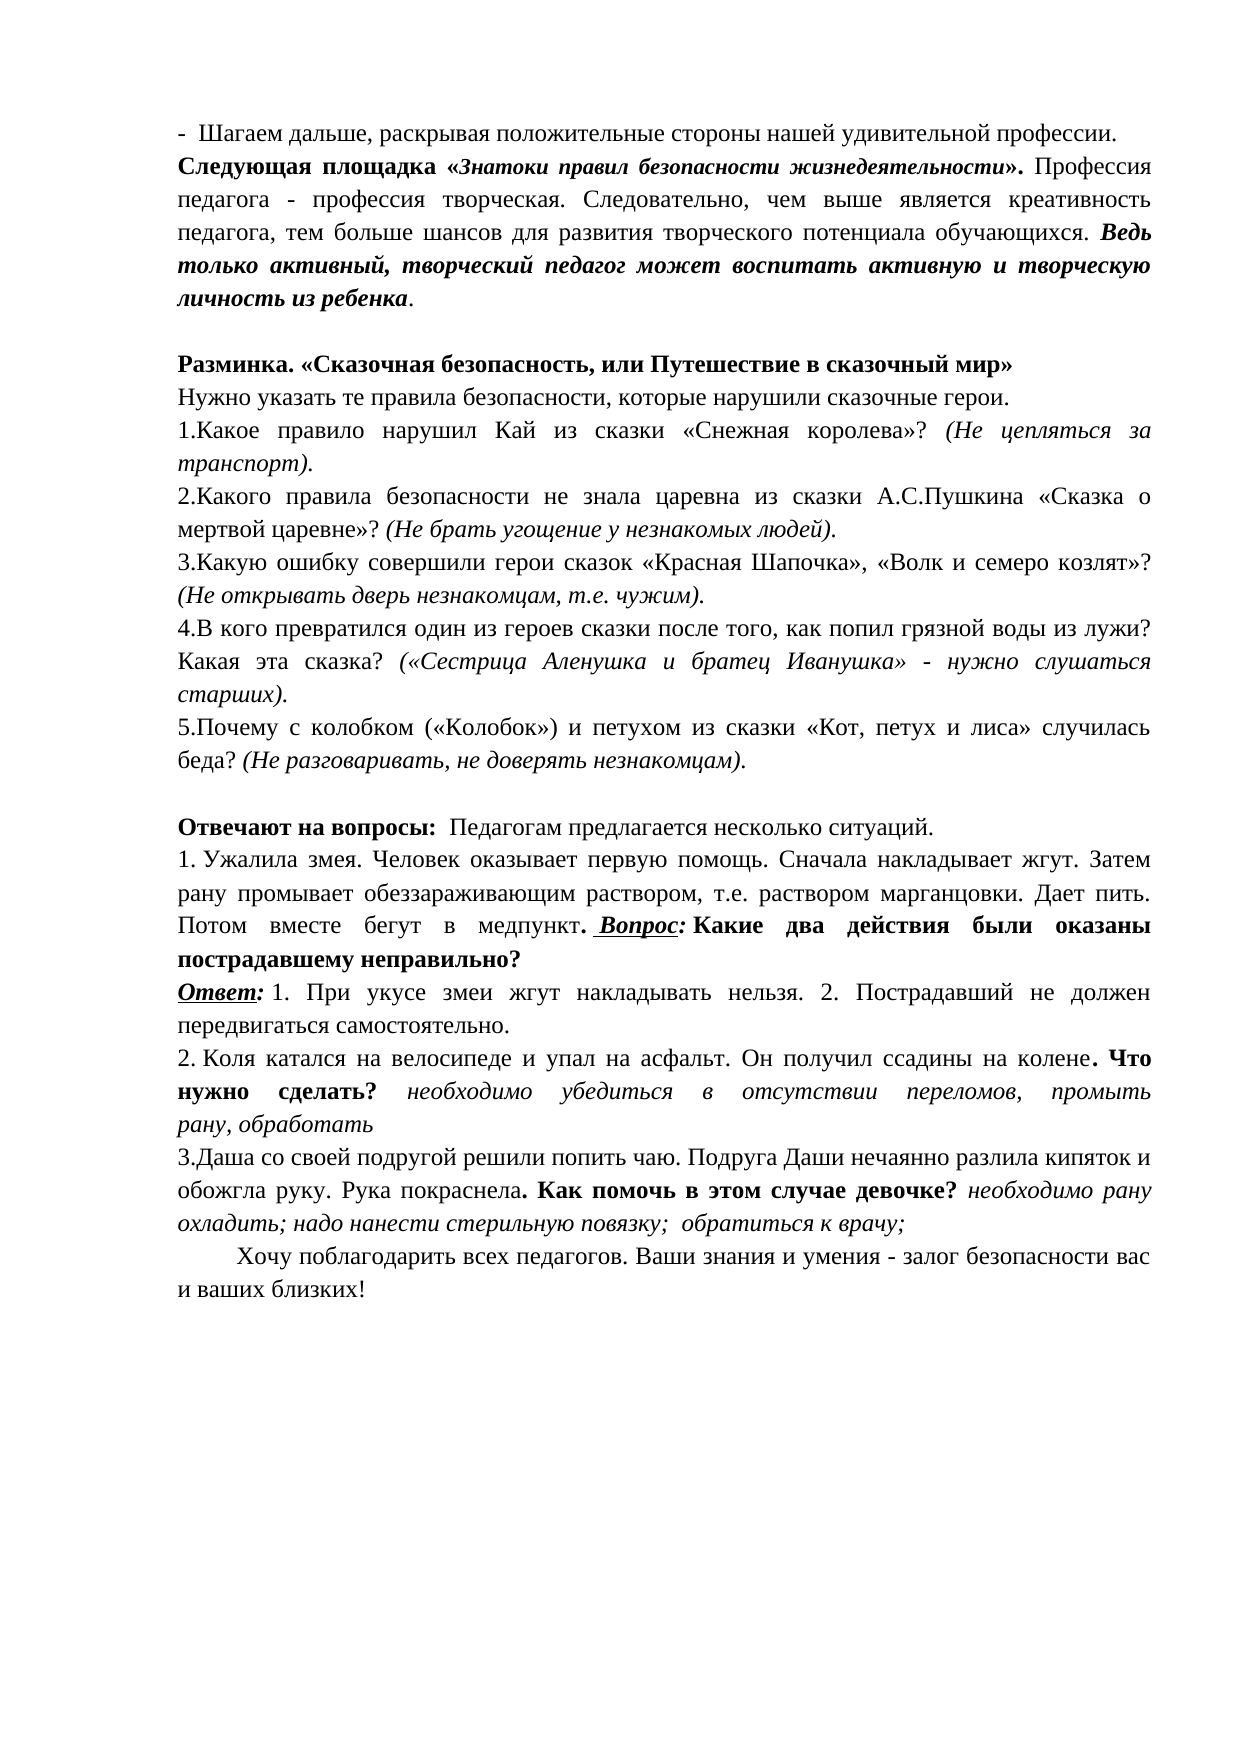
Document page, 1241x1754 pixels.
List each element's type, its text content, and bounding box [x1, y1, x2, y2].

text 3.Даша со своей подругой решили попить чаю. Подруга Даши нечаянно разлила кипяток и обожгла руку. Рука покраснела. Как помочь в этом случае девочке? необходимо рану охладить; надо нанести стерильную повязку; обратиться к врачу; [177, 1142, 1152, 1237]
text 4.В кого превратился один из героев сказки после того, как попил грязной воды из лужи? Какая эта сказка? («Сестрица Аленушка и братец Иванушка» - нужно слушаться старших). [177, 613, 1152, 708]
text 5.Почему с колобком («Колобок») и петухом из сказки «Кот, петух и лиса» случилась беда? (Не разговаривать, не доверять незнакомцам). [177, 712, 1152, 774]
text Разминка. «Сказочная безопасность, или Путешествие в сказочный мир» [177, 349, 1152, 378]
text 1.Какое правило нарушил Кай из сказки «Снежная королева»? (Не цепляться за транспорт). [177, 415, 1152, 477]
text Следующая площадка «Знатоки правил безопасности жизнедеятельности». Профессия педагога - профессия творческая. Следовательно, чем выше является креативность педагога, тем больше шансов для развития творческого потенциала обучающихся. Ведь только активный, творческий педагог может воспитать активную и творческую личность из ребенка. [177, 151, 1152, 312]
text Нужно указать те правила безопасности, которые нарушили сказочные герои. [177, 382, 1152, 411]
text Отвечают на вопросы: Педагогам предлагается несколько ситуаций. [177, 812, 1152, 840]
text 2.Какого правила безопасности не знала царевна из сказки А.С.Пушкина «Сказка о мертвой царевне»? (Не брать угощение у незнакомых людей). [177, 481, 1152, 543]
text Хочу поблагодарить всех педагогов. Ваши знания и умения - залог безопасности вас и ваших близких! [177, 1241, 1152, 1303]
text - Шагаем дальше, раскрывая положительные стороны нашей удивительной профессии. [177, 118, 1152, 147]
text 1. Ужалила змея. Человек оказывает первую помощь. Сначала накладывает жгут. Затем рану промывает обеззараживающим раствором, т.е. раствором марганцовки. Дает пить. Потом вместе бегут в медпункт. Вопрос: Какие два действия были оказаны пострадавшему неправильно? [177, 844, 1152, 972]
text Ответ: 1. При укусе змеи жгут накладывать нельзя. 2. Пострадавший не должен передвигаться самостоятельно. [177, 977, 1152, 1038]
text 2. Коля катался на велосипеде и упал на асфальт. Он получил ссадины на колене. Что нужно сделать? необходимо убедиться в отсутствии переломов, промыть рану, обработать [177, 1043, 1152, 1138]
text 3.Какую ошибку совершили герои сказок «Красная Шапочка», «Волк и семеро козлят»? (Не открывать дверь незнакомцам, т.е. чужим). [177, 547, 1152, 609]
